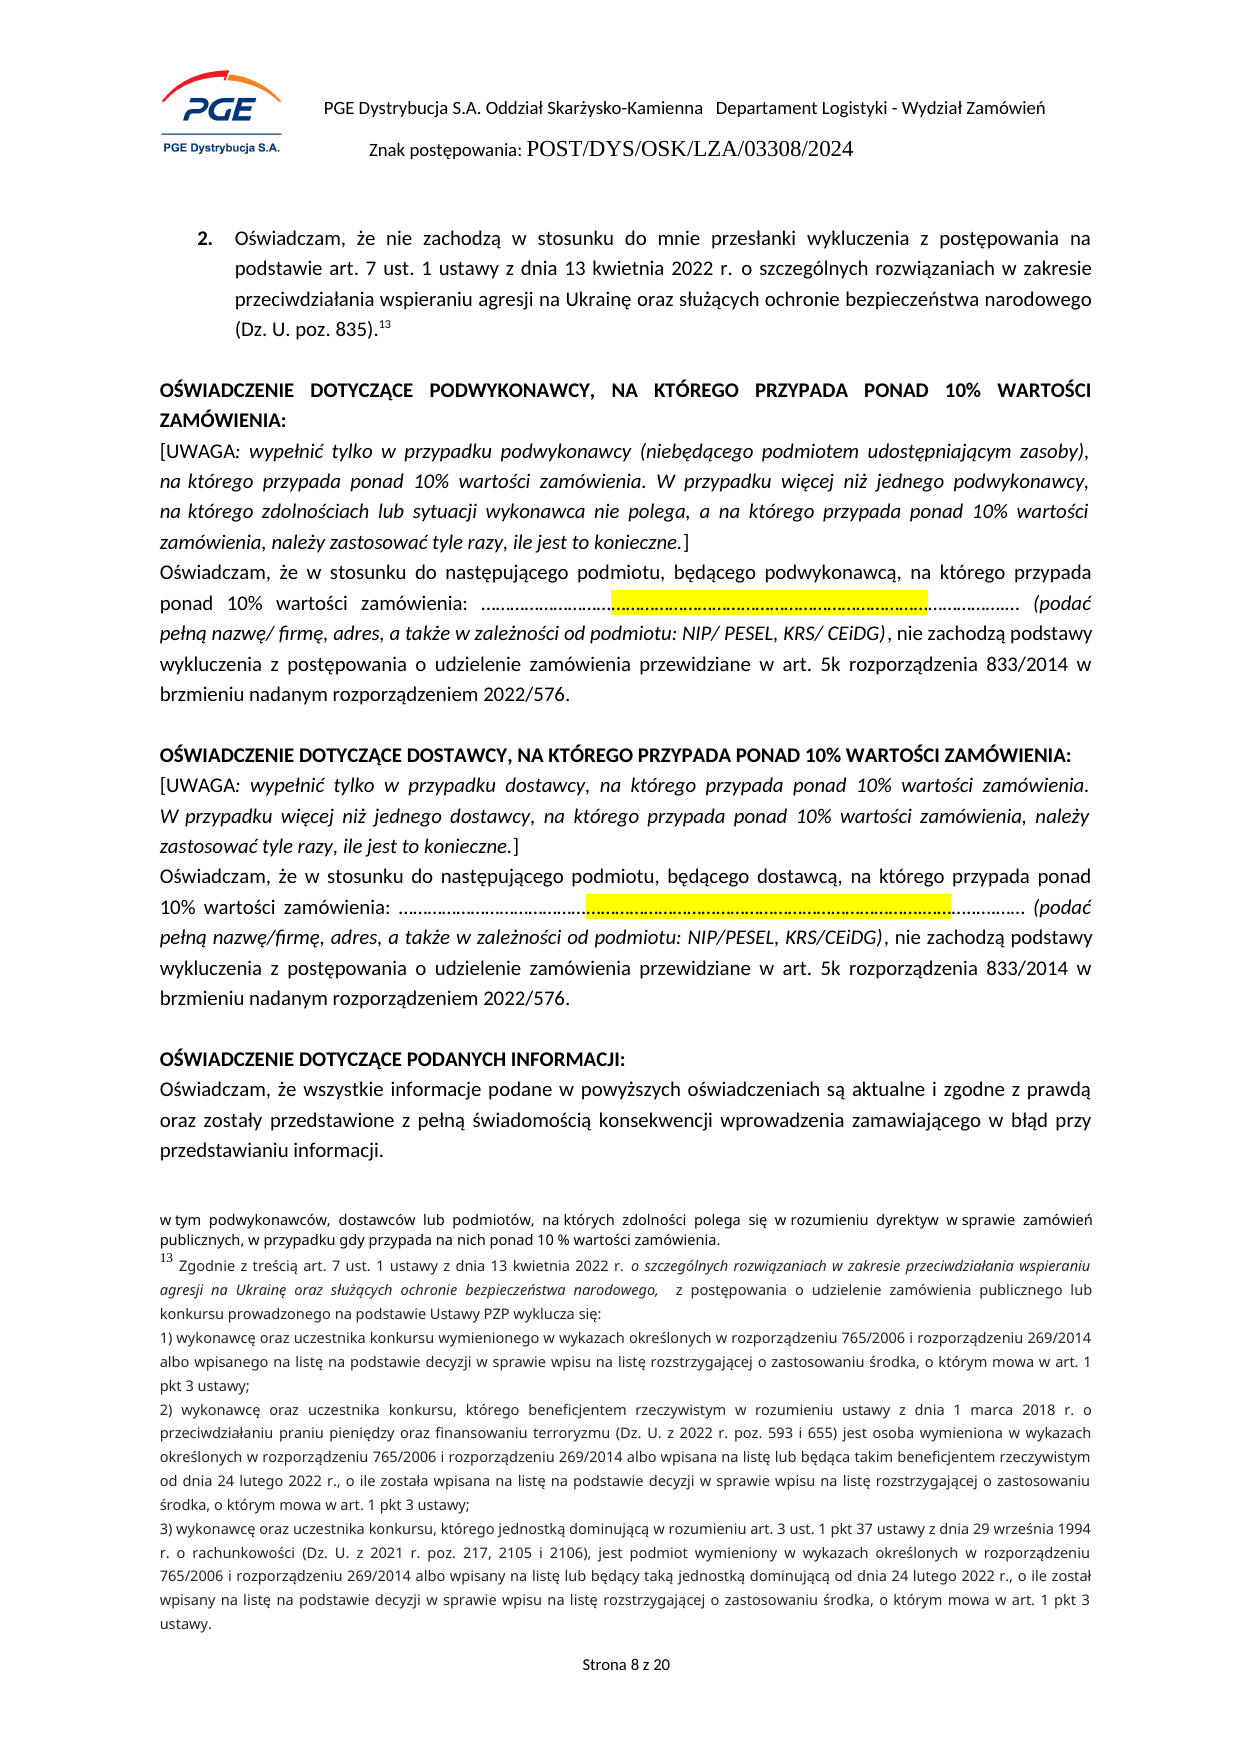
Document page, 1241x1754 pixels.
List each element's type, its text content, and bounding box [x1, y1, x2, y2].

text Oświadczam, że w stosunku do następującego podmiotu, będącego dostawcą, na którego przypada ponad 10% wartości zamówienia: ……………………………………………………………………………………………….………..….…… (podać pełną nazwę/firmę, adres, a także w zależności od podmiotu: NIP/PESEL, KRS/CEiDG), nie zachodzą podstawy wykluczenia z postępowania o udzielenie zamówienia przewidziane w art. 5k rozporządzenia 833/2014 w brzmieniu nadanym rozporządzeniem 2022/576. [159, 864, 1093, 1011]
text OŚWIADCZENIE DOTYCZĄCE PODWYKONAWCY, NA KTÓREGO PRZYPADA PONAD 10% WARTOŚCI ZAMÓWIENIA: [159, 377, 1093, 433]
picture [159, 68, 283, 156]
text OŚWIADCZENIE DOTYCZĄCE PODANYCH INFORMACJI: [159, 1046, 1093, 1072]
list Oświadczam, że nie zachodzą w stosunku do mnie przesłanki wykluczenia z postępowania na podstawie art. 7 ust. 1 ustawy z dnia 13 kwietnia 2022 r. o szczególnych rozwiązaniach w zakresie przeciwdziałania wspieraniu agresji na Ukrainę oraz służących ochronie bezpieczeństwa narodowego (Dz. U. poz. 835). [197, 225, 1093, 342]
text Oświadczam, że w stosunku do następującego podmiotu, będącego podwykonawcą, na którego przypada ponad 10% wartości zamówienia: ……………………………………………………………………………………………….… (podać pełną nazwę/ firmę, adres, a także w zależności od podmiotu: NIP/ PESEL, KRS/ CEiDG), nie zachodzą podstawy wykluczenia z postępowania o udzielenie zamówienia przewidziane w art. 5k rozporządzenia 833/2014 w brzmieniu nadanym rozporządzeniem 2022/576. [159, 559, 1093, 707]
text OŚWIADCZENIE DOTYCZĄCE DOSTAWCY, NA KTÓREGO PRZYPADA PONAD 10% WARTOŚCI ZAMÓWIENIA: [159, 742, 1093, 767]
text [UWAGA: wypełnić tylko w przypadku podwykonawcy (niebędącego podmiotem udostępniającym zasoby), na którego przypada ponad 10% wartości zamówienia. W przypadku więcej niż jednego podwykonawcy, na którego zdolnościach lub sytuacji wykonawca nie polega, a na którego przypada ponad 10% wartości zamówienia, należy zastosować tyle razy, ile jest to konieczne.] [159, 438, 1093, 554]
text [UWAGA: wypełnić tylko w przypadku dostawcy, na którego przypada ponad 10% wartości zamówienia. W przypadku więcej niż jednego dostawcy, na którego przypada ponad 10% wartości zamówienia, należy zastosować tyle razy, ile jest to konieczne.] [159, 772, 1093, 859]
text Oświadczam, że wszystkie informacje podane w powyższych oświadczeniach są aktualne i zgodne z prawdą oraz zostały przedstawione z pełną świadomością konsekwencji wprowadzenia zamawiającego w błąd przy przedstawianiu informacji. [159, 1077, 1093, 1163]
